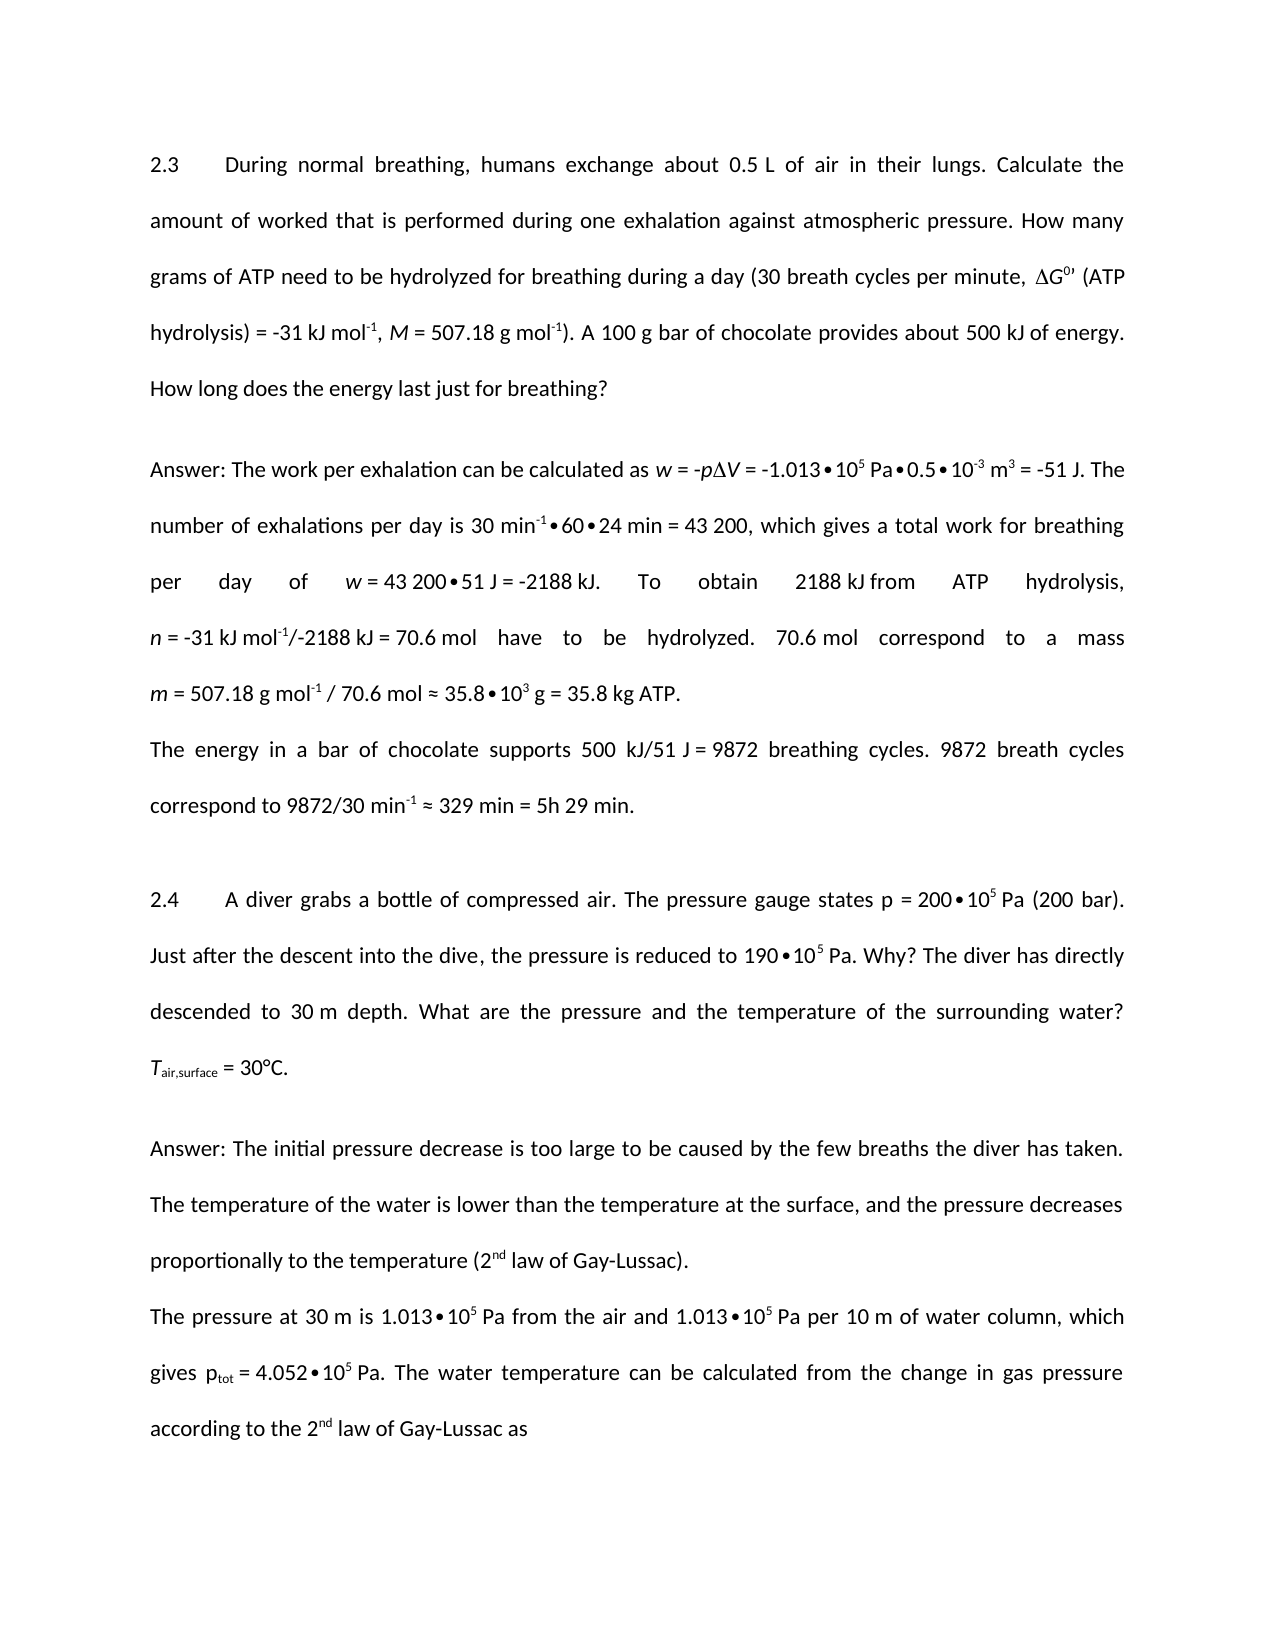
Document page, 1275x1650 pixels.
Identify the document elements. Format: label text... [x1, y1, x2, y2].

text The pressure at 30 m is 1.013∙105 Pa from the air and 1.013∙105 Pa per 10 m of water column, which gives ptot = 4.052∙105 Pa. The water temperature can be calculated from the change in gas pressure according to the 2nd law of Gay-Lussac as [150, 1302, 1125, 1442]
subtitle A diver grabs a bottle of compressed air. The pressure gauge states p = 200∙105 Pa (200 bar). Just after the descent into the dive, the pressure is reduced to 190∙105 Pa. Why? The diver has directly descended to 30 m depth. What are the pressure and the temperature of the surrounding water? Tair,surface = 30°C. [150, 885, 1125, 1081]
subtitle During normal breathing, humans exchange about 0.5 L of air in their lungs. Calculate the amount of worked that is performed during one exhalation against atmospheric pressure. How many grams of ATP need to be hydrolyzed for breathing during a day (30 breath cycles per minute, G0’ (ATP hydrolysis) = -31 kJ mol-1, M = 507.18 g mol-1). A 100 g bar of chocolate provides about 500 kJ of energy. How long does the energy last just for breathing? [150, 150, 1125, 402]
text The energy in a bar of chocolate supports 500 kJ/51 J = 9872 breathing cycles. 9872 breath cycles correspond to 9872/30 min-1 ≈ 329 min = 5h 29 min. [150, 735, 1125, 819]
text Answer: The initial pressure decrease is too large to be caused by the few breaths the diver has taken. The temperature of the water is lower than the temperature at the surface, and the pressure decreases proportionally to the temperature (2nd law of Gay-Lussac). [150, 1134, 1125, 1274]
text Answer: The work per exhalation can be calculated as w = -pV = -1.013∙105 Pa∙0.5∙10-3 m3 = -51 J. The number of exhalations per day is 30 min-1∙60∙24 min = 43 200, which gives a total work for breathing per day of w = 43 200∙51 J = -2188 kJ. To obtain 2188 kJ from ATP hydrolysis, n = -31 kJ mol-1/-2188 kJ = 70.6 mol have to be hydrolyzed. 70.6 mol correspond to a mass m = 507.18 g mol-1 / 70.6 mol ≈ 35.8∙103 g = 35.8 kg ATP. [150, 455, 1125, 707]
